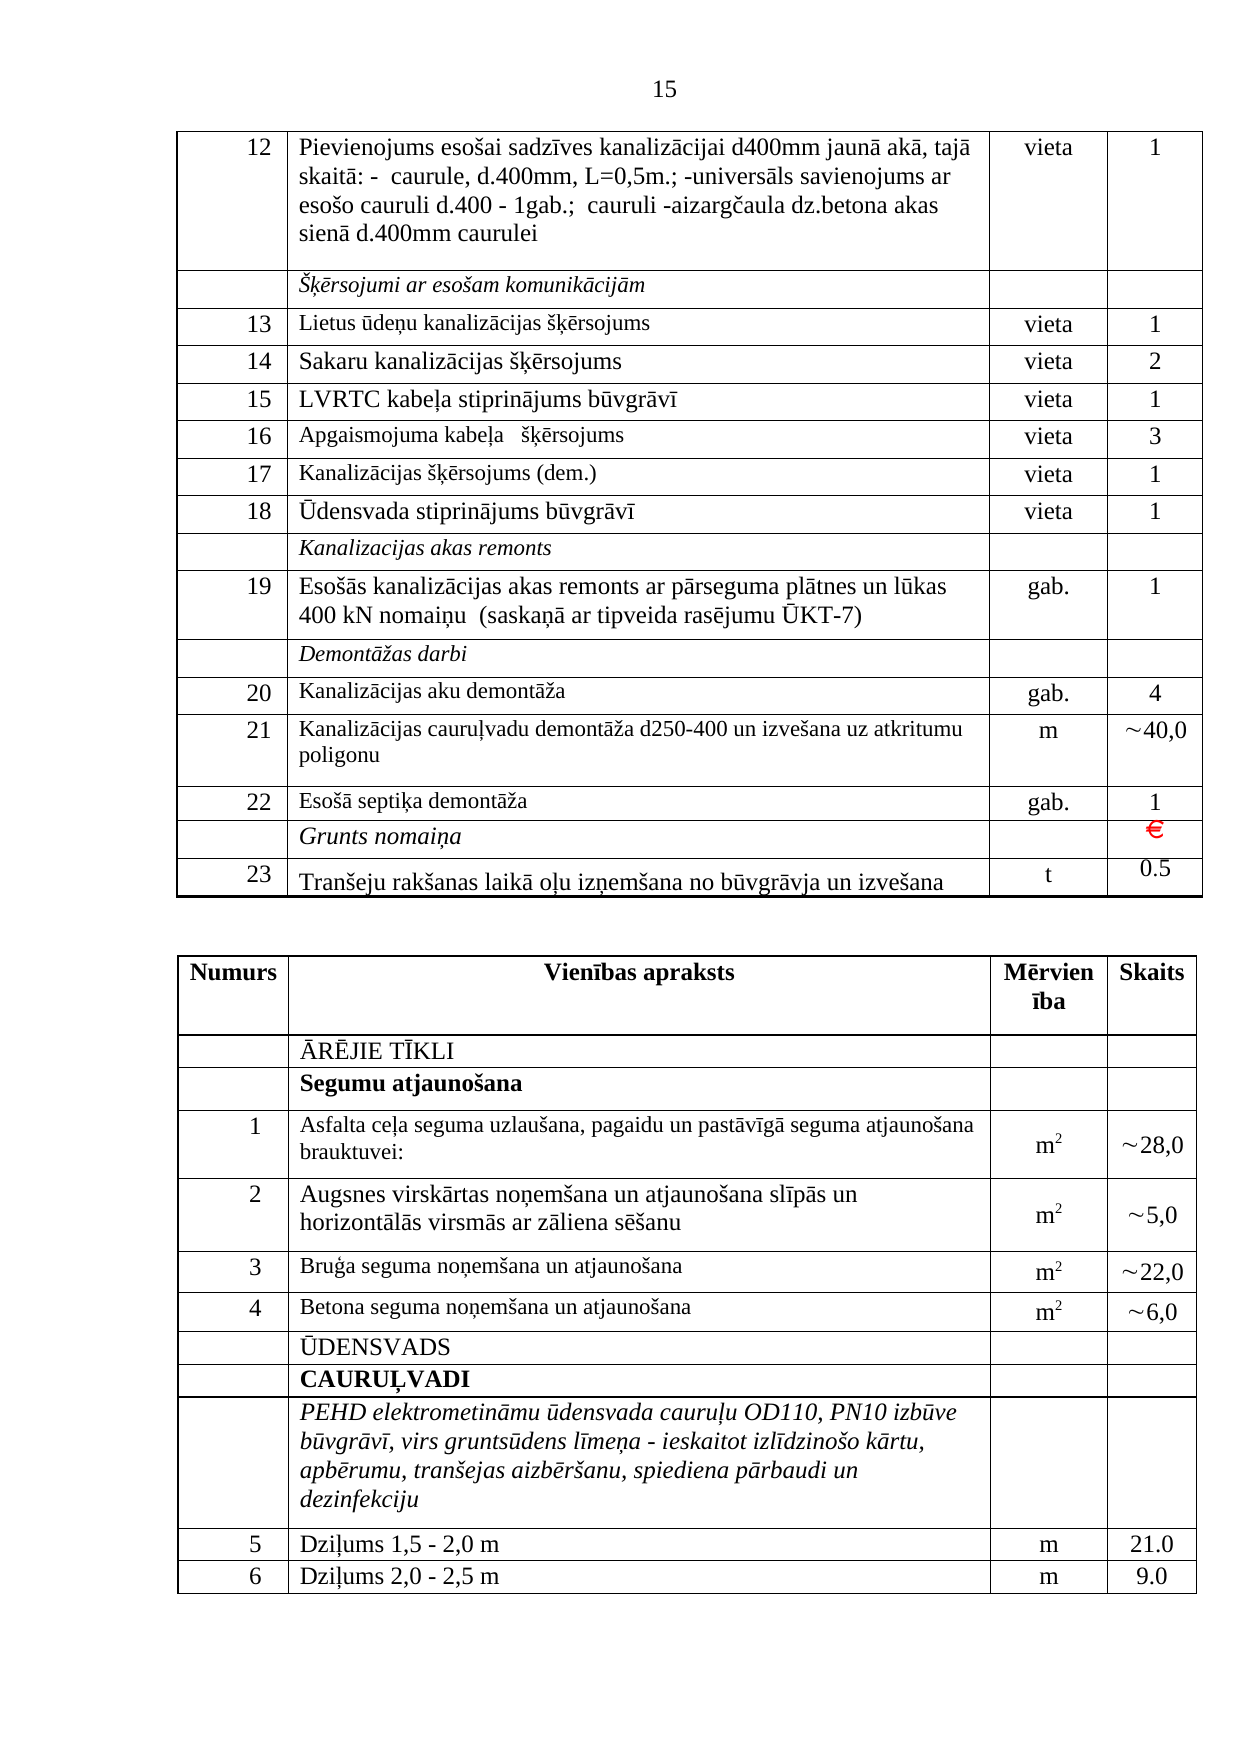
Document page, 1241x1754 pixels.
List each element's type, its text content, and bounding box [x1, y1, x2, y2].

table_cell 15 [231, 384, 287, 420]
table_cell vieta [990, 384, 1107, 420]
table_cell Dziļums 2,0 - 2,5 m [289, 1561, 990, 1593]
table_cell 21.0 [1108, 1529, 1196, 1560]
table_cell [991, 1036, 1107, 1067]
table_cell Esošā septiķa demontāža [288, 787, 989, 820]
table_cell [178, 859, 231, 895]
table_cell Augsnes virskārtas noņemšana un atjaunošana slīpās un horizontālās virsmās ar zāliena sēšanu [289, 1179, 990, 1251]
table_cell gab. [990, 678, 1107, 714]
table_cell [178, 678, 231, 714]
table_cell Dziļums 1,5 - 2,0 m [289, 1529, 990, 1560]
table_cell Ūdensvada stiprinājums būvgrāvī [288, 496, 989, 533]
table_cell 2 [222, 1179, 288, 1251]
table_cell [178, 821, 231, 858]
table_cell Tranšeju rakšanas laikā oļu izņemšana no būvgrāvja un izvešana [288, 859, 989, 895]
table_cell Kanalizacijas akas remonts [288, 534, 989, 570]
table_cell [179, 1365, 222, 1396]
table_cell [991, 1365, 1107, 1396]
table_cell PEHD elektrometināmu ūdensvada cauruļu OD110, PN10 izbūve būvgrāvī, virs gruntsūdens līmeņa - ieskaitot izlīdzinošo kārtu, apbērumu, tranšejas aizbēršanu, spiediena pārbaudi un dezinfekciju [289, 1398, 990, 1528]
table_cell 20 [231, 678, 287, 714]
table_cell Kanalizācijas šķērsojums (dem.) [288, 459, 989, 495]
table_cell 1 [1108, 787, 1202, 820]
table_cell 12 [231, 132, 287, 270]
table_cell vieta [990, 309, 1107, 345]
table_cell 2 [1108, 346, 1202, 383]
table_cell [222, 1365, 288, 1396]
table_cell 18 [231, 496, 287, 533]
table_cell 5,0 [1108, 1179, 1196, 1251]
table_cell [1108, 1365, 1196, 1396]
table_cell vieta [990, 496, 1107, 533]
table_cell [178, 459, 231, 495]
table_cell 1 [1108, 309, 1202, 345]
table_cell m2 [991, 1179, 1107, 1251]
table_cell m2 [991, 1293, 1107, 1331]
table_cell 13 [231, 309, 287, 345]
table_cell 23 [231, 859, 287, 895]
table_cell 3 [1108, 421, 1202, 458]
table_cell [178, 346, 231, 383]
table_cell  [1108, 821, 1202, 858]
table_cell [231, 534, 287, 570]
table_cell [179, 1332, 222, 1363]
table_cell [991, 1332, 1107, 1363]
table_cell [1108, 271, 1202, 308]
table_cell 14 [231, 346, 287, 383]
table_cell [990, 640, 1107, 677]
table_cell Demontāžas darbi [288, 640, 989, 677]
table_cell 1 [222, 1111, 288, 1178]
table_cell 1 [1108, 571, 1202, 639]
table_cell [178, 571, 231, 639]
table_cell [178, 271, 231, 308]
table_cell Kanalizācijas aku demontāža [288, 678, 989, 714]
table_cell  [1108, 859, 1202, 895]
table_cell 1 [1108, 384, 1202, 420]
table_cell ĀRĒJIE TĪKLI [289, 1036, 990, 1067]
table_cell Segumu atjaunošana [289, 1068, 990, 1110]
table_header Mērvienība [991, 957, 1107, 1034]
table_cell [179, 1252, 222, 1292]
table_cell 3 [222, 1252, 288, 1292]
table_cell ŪDENSVADS [289, 1332, 990, 1363]
table_cell gab. [990, 571, 1107, 639]
table_cell 1 [1108, 132, 1202, 270]
table_cell [1108, 1068, 1196, 1110]
table_cell [178, 384, 231, 420]
table_cell [178, 640, 231, 677]
table_cell 5 [222, 1529, 288, 1560]
table_cell vieta [990, 346, 1107, 383]
table_cell [991, 1398, 1107, 1528]
table_cell Bruģa seguma noņemšana un atjaunošana [289, 1252, 990, 1292]
table_cell [1108, 1332, 1196, 1363]
table_cell [231, 640, 287, 677]
table_cell Esošās kanalizācijas akas remonts ar pārseguma plātnes un lūkas 400 kN nomaiņu (saskaņā ar tipveida rasējumu ŪKT-7) [288, 571, 989, 639]
table_cell [990, 821, 1107, 858]
table_header Vienības apraksts [289, 957, 990, 1034]
table_cell [1108, 1036, 1196, 1067]
table_cell 6,0 [1108, 1293, 1196, 1331]
table_cell 21 [231, 715, 287, 786]
table_cell Asfalta ceļa seguma uzlaušana, pagaidu un pastāvīgā seguma atjaunošana brauktuvei: [289, 1111, 990, 1178]
table_cell Kanalizācijas cauruļvadu demontāža d250-400 un izvešana uz atkritumu poligonu [288, 715, 989, 786]
table_cell 4 [222, 1293, 288, 1331]
table_cell CAURUĻVADI [289, 1365, 990, 1396]
table_cell [179, 1036, 222, 1067]
table_cell 28,0 [1108, 1111, 1196, 1178]
table_cell t [990, 859, 1107, 895]
table_cell [1108, 1398, 1196, 1528]
table_cell Betona seguma noņemšana un atjaunošana [289, 1293, 990, 1331]
table_cell m [991, 1561, 1107, 1593]
table_cell [991, 1068, 1107, 1110]
table_cell Apgaismojuma kabeļa šķērsojums [288, 421, 989, 458]
table_cell 4 [1108, 678, 1202, 714]
table_cell Pievienojums esošai sadzīves kanalizācijai d400mm jaunā akā, tajā skaitā: - caurule, d.400mm, L=0,5m.; -universāls savienojums ar esošo cauruli d.400 - 1gab.; cauruli -aizargčaula dz.betona akas sienā d.400mm caurulei [288, 132, 989, 270]
table_cell [179, 1561, 222, 1593]
table_cell [179, 1111, 222, 1178]
table_cell [178, 534, 231, 570]
table_header Numurs [179, 957, 288, 1034]
table_cell 19 [231, 571, 287, 639]
table_cell Grunts nomaiņa [288, 821, 989, 858]
table_cell 1 [1108, 496, 1202, 533]
table_cell [178, 715, 231, 786]
table_cell [179, 1398, 222, 1528]
table_cell [222, 1036, 288, 1067]
table_cell [231, 821, 287, 858]
table_cell 9.0 [1108, 1561, 1196, 1593]
table_cell [179, 1293, 222, 1331]
table_cell [178, 787, 231, 820]
table_header Skaits [1108, 957, 1196, 1034]
table_cell 16 [231, 421, 287, 458]
table_cell vieta [990, 132, 1107, 270]
table_cell [222, 1332, 288, 1363]
table_cell 6 [222, 1561, 288, 1593]
table_cell [231, 271, 287, 308]
table_cell LVRTC kabeļa stiprinājums būvgrāvī [288, 384, 989, 420]
table_cell [990, 534, 1107, 570]
table_cell m [991, 1529, 1107, 1560]
table_cell [1108, 534, 1202, 570]
table_cell 22 [231, 787, 287, 820]
table_cell [222, 1398, 288, 1528]
table_cell [990, 271, 1107, 308]
table_cell m [990, 715, 1107, 786]
table_cell [179, 1068, 222, 1110]
table_cell gab. [990, 787, 1107, 820]
table_cell [178, 309, 231, 345]
table_cell 40,0 [1108, 715, 1202, 786]
table_cell 1 [1108, 459, 1202, 495]
table_cell 17 [231, 459, 287, 495]
table_cell m2 [991, 1252, 1107, 1292]
table_cell Šķērsojumi ar esošam komunikācijām [288, 271, 989, 308]
table_cell [178, 421, 231, 458]
table_cell 22,0 [1108, 1252, 1196, 1292]
table_cell [178, 132, 231, 270]
table_cell m2 [991, 1111, 1107, 1178]
table_cell [1108, 640, 1202, 677]
table_cell [179, 1529, 222, 1560]
table_cell [179, 1179, 222, 1251]
table_cell vieta [990, 459, 1107, 495]
table_cell Sakaru kanalizācijas šķērsojums [288, 346, 989, 383]
table_cell [222, 1068, 288, 1110]
table_cell Lietus ūdeņu kanalizācijas šķērsojums [288, 309, 989, 345]
table_cell [178, 496, 231, 533]
table_cell vieta [990, 421, 1107, 458]
